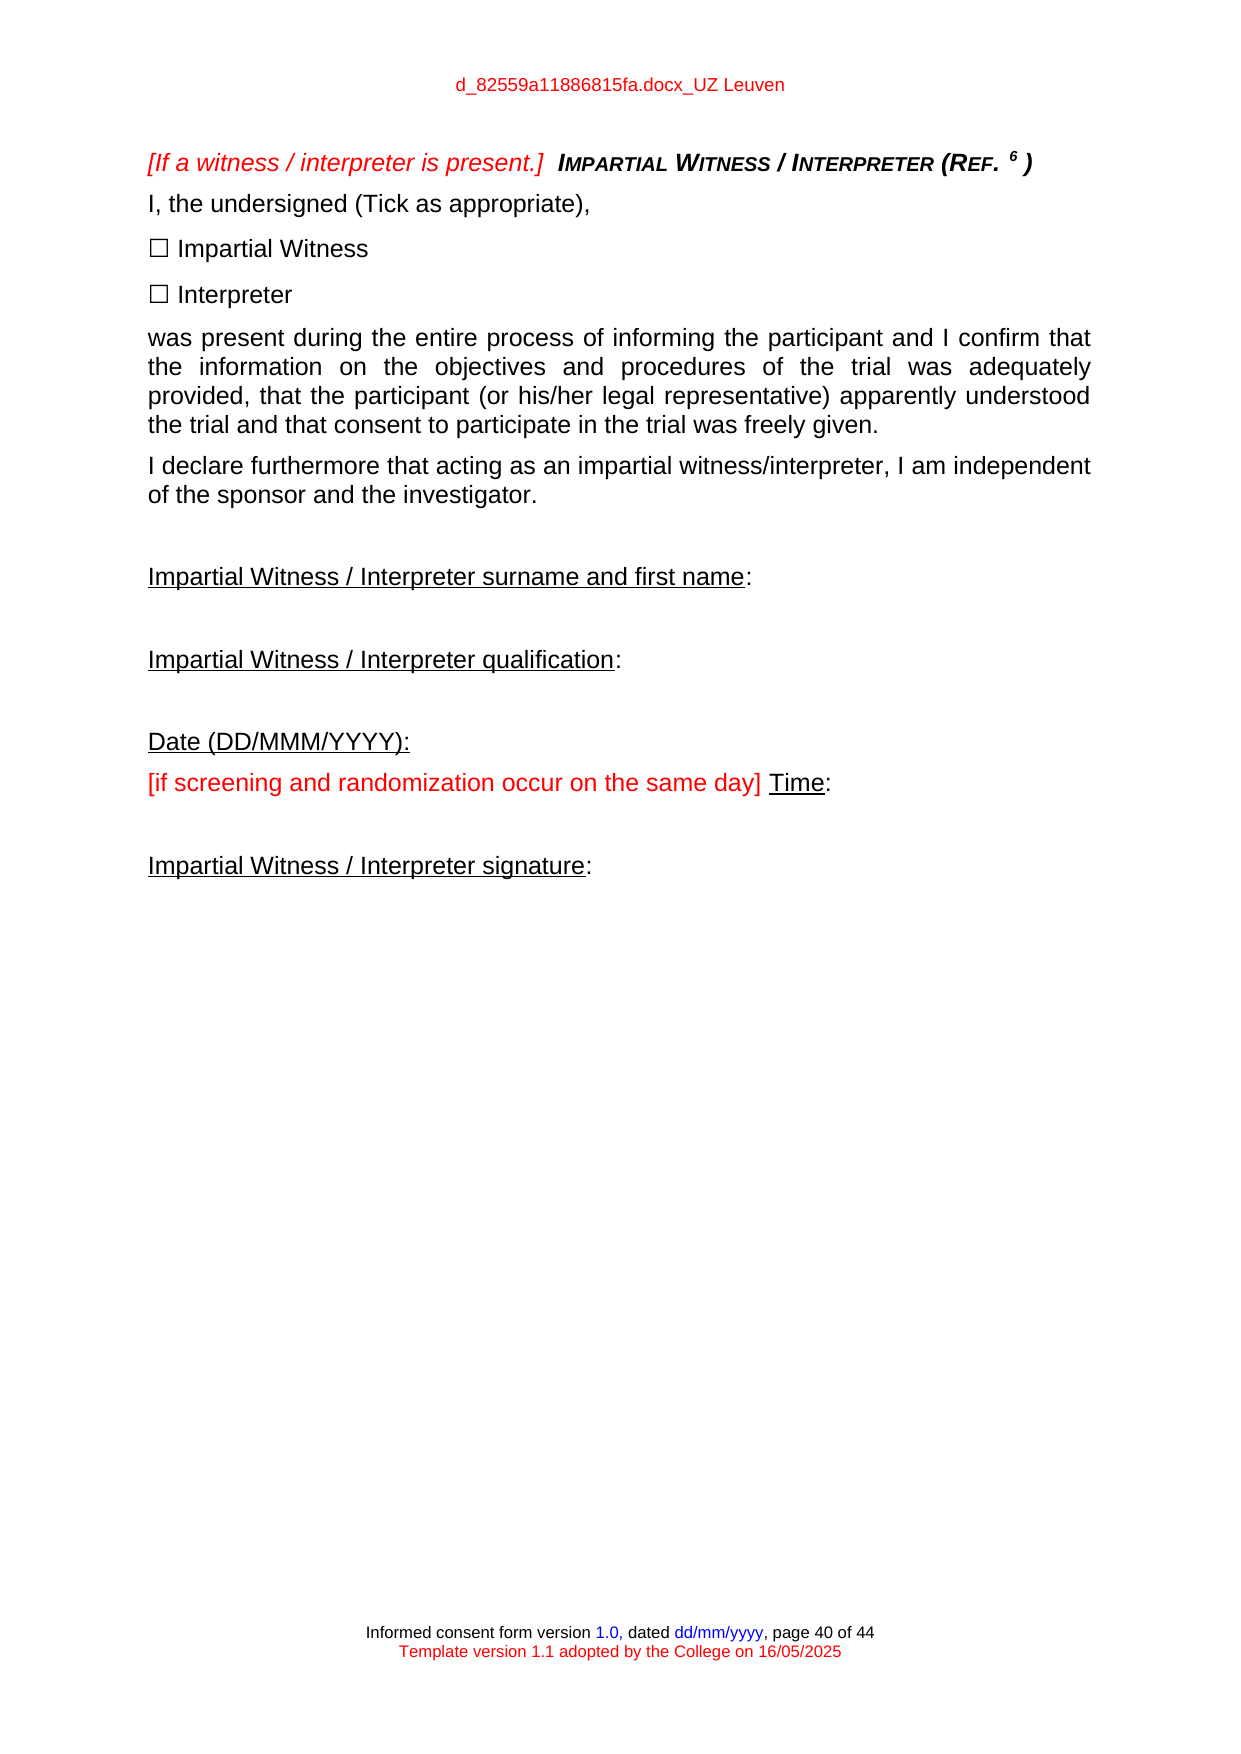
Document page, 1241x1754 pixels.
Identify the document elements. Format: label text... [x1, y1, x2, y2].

text Impartial Witness [148, 230, 1092, 264]
text Impartial Witness / Interpreter surname and first name: [148, 562, 1092, 591]
text I declare furthermore that acting as an impartial witness/interpreter, I am independent of the sponsor and the investigator. [148, 451, 1092, 508]
text Interpreter [148, 277, 1092, 311]
text Impartial Witness / Interpreter qualification: [148, 644, 1092, 673]
text I, the undersigned (Tick as appropriate), [148, 189, 1092, 218]
subtitle [If a witness / interpreter is present.] Impartial Witness / Interpreter (Ref. ) [148, 148, 1092, 176]
text was present during the entire process of informing the participant and I confirm that the information on the objectives and procedures of the trial was adequately provided, that the participant (or his/her legal representative) apparently understood the trial and that consent to participate in the trial was freely given. [148, 323, 1092, 438]
text Impartial Witness / Interpreter signature: [148, 851, 1092, 879]
text [if screening and randomization occur on the same day] Time: [148, 768, 1092, 797]
text Date (DD/MMM/YYYY): [148, 727, 1092, 756]
